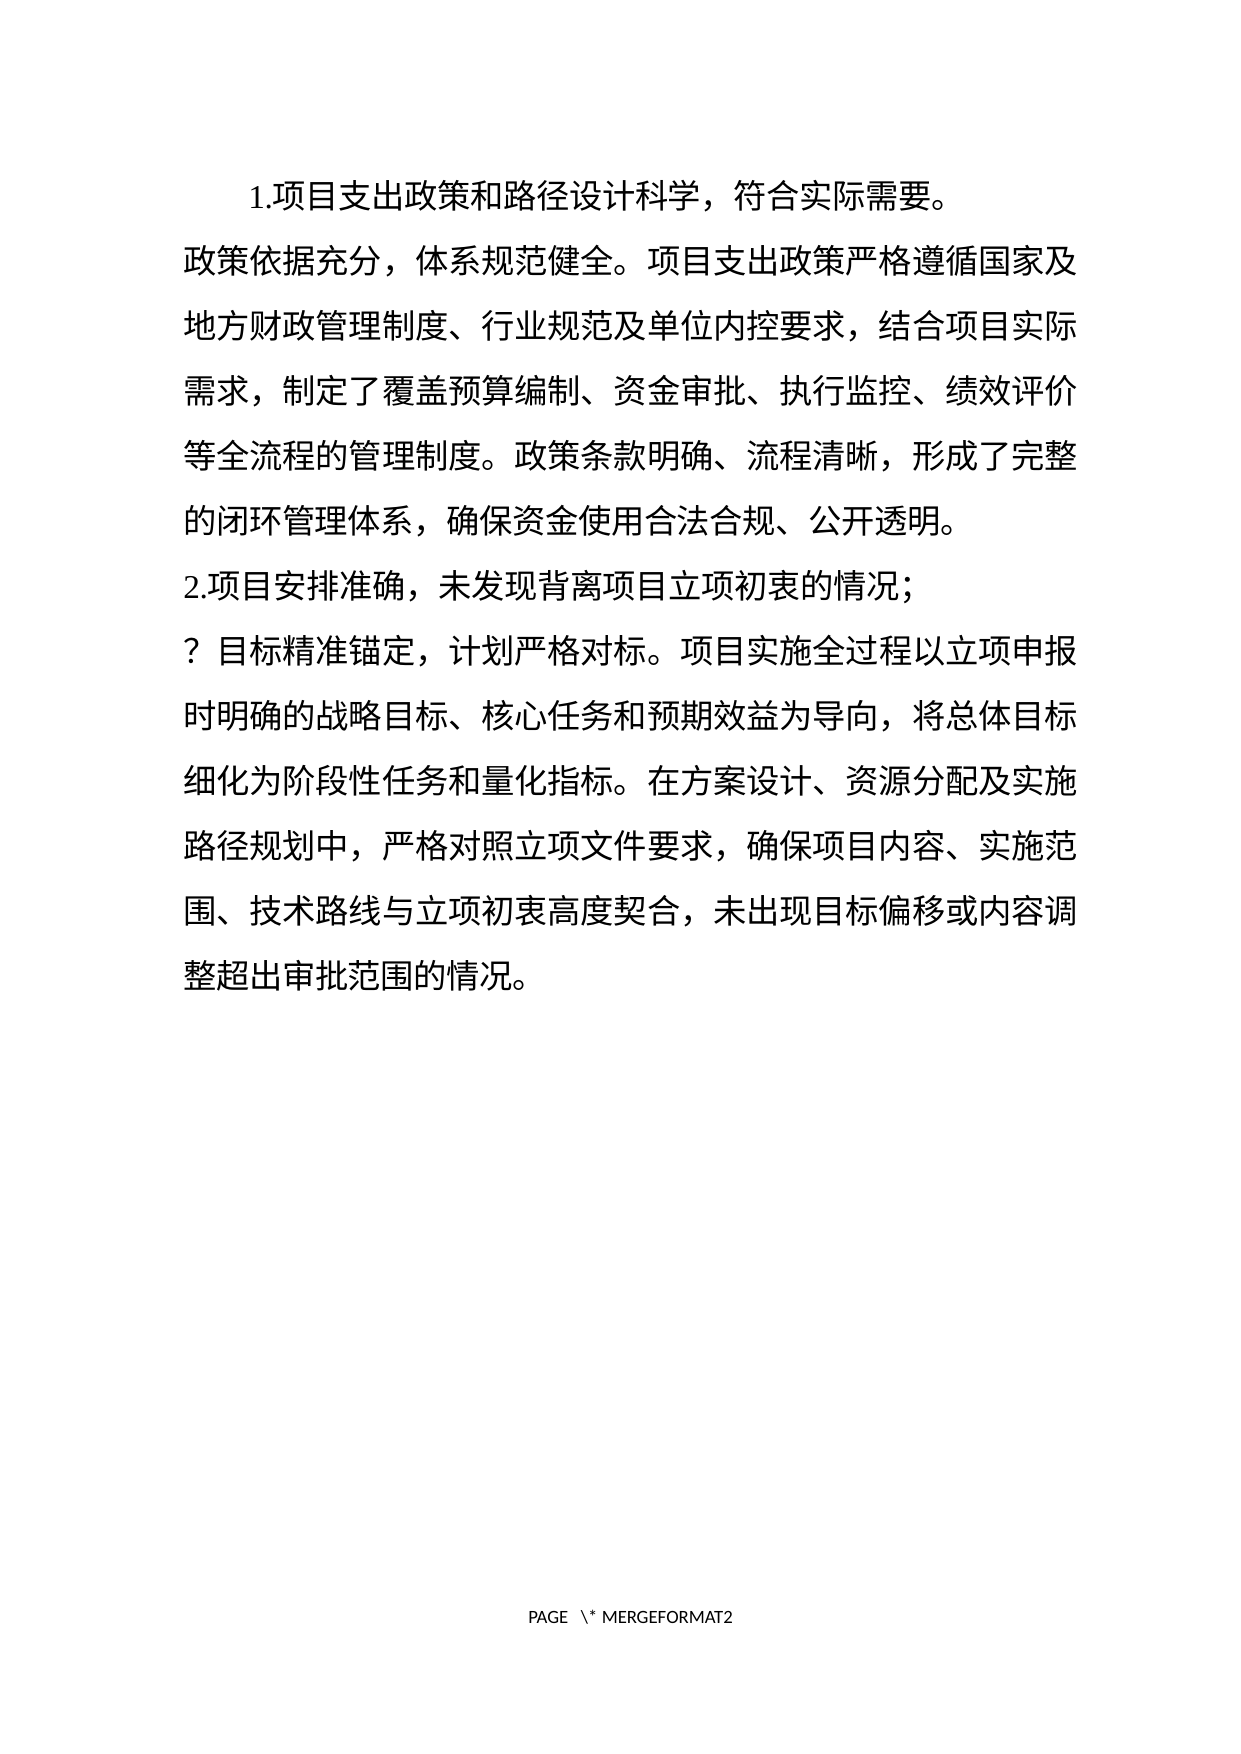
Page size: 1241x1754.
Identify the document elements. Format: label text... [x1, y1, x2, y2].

text 1.项目支出政策和路径设计科学，符合实际需要。 政策依据充分，体系规范健全。项目支出政策严格遵循国家及地方财政管理制度、行业规范及单位内控要求，结合项目实际需求，制定了覆盖预算编制、资金审批、执行监控、绩效评价等全流程的管理制度。政策条款明确、流程清晰，形成了完整的闭环管理体系，确保资金使用合法合规、公开透明。 2.项目安排准确，未发现背离项目立项初衷的情况； ？目标精准锚定，计划严格对标。项目实施全过程以立项申报时明确的战略目标、核心任务和预期效益为导向，将总体目标细化为阶段性任务和量化指标。在方案设计、资源分配及实施路径规划中，严格对照立项文件要求，确保项目内容、实施范围、技术路线与立项初衷高度契合，未出现目标偏移或内容调整超出审批范围的情况。 [183, 162, 1078, 1007]
